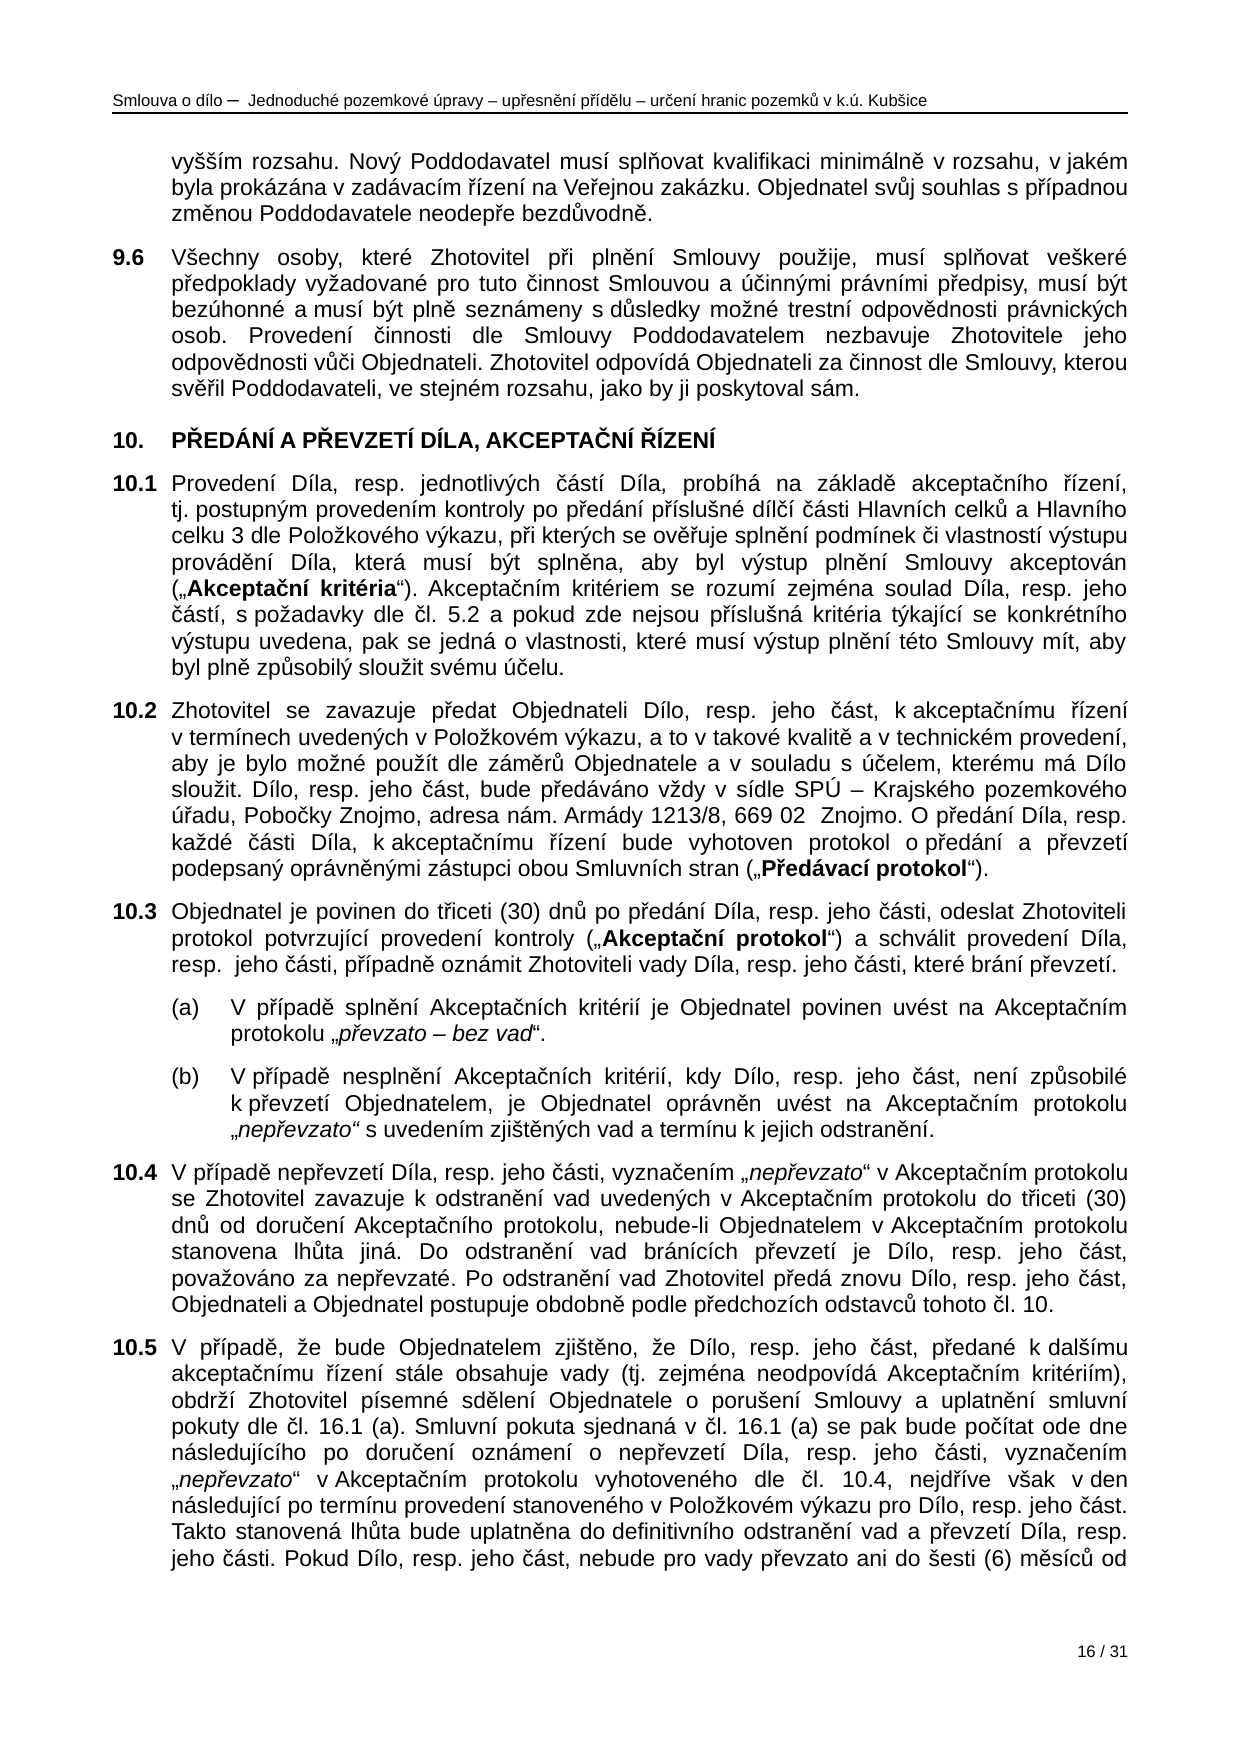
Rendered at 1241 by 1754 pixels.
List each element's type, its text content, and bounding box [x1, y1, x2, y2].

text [112, 148, 1128, 227]
text V případě nepřevzetí Díla, resp. jeho části, vyznačením „nepřevzato“ v Akceptačním protokolu se Zhotovitel zavazuje k odstranění vad uvedených v Akceptačním protokolu do třiceti (30) dnů od doručení Akceptačního protokolu, nebude-li Objednatelem v Akceptačním protokolu stanovena lhůta jiná. Do odstranění vad bránících převzetí je Dílo, resp. jeho část, považováno za nepřevzaté. Po odstranění vad Zhotovitel předá znovu Dílo, resp. jeho část, Objednateli a Objednatel postupuje obdobně podle předchozích odstavců tohoto čl. 10. [112, 1159, 1128, 1317]
text Objednatel je povinen do třiceti (30) dnů po předání Díla, resp. jeho části, odeslat Zhotoviteli protokol potvrzující provedení kontroly („Akceptační protokol“) a schválit provedení Díla, resp. jeho části, případně oznámit Zhotoviteli vady Díla, resp. jeho části, které brání převzetí. [112, 898, 1128, 977]
text Předání a převzetí Díla, Akceptační řízení [112, 427, 1128, 453]
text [112, 1334, 1128, 1571]
list V případě nesplnění Akceptačních kritérií, kdy Dílo, resp. jeho část, není způsobilé k převzetí Objednatelem, je Objednatel oprávněn uvést na Akceptačním protokolu „nepřevzato“ s uvedením zjištěných vad a termínu k jejich odstranění. [171, 1063, 1128, 1142]
list V případě splnění Akceptačních kritérií je Objednatel povinen uvést na Akceptačním protokolu „převzato – bez vad“. [171, 994, 1128, 1047]
text Zhotovitel se zavazuje předat Objednateli Dílo, resp. jeho část, k akceptačnímu řízení v termínech uvedených v Položkovém výkazu, a to v takové kvalitě a v technickém provedení, aby je bylo možné použít dle záměrů Objednatele a v souladu s účelem, kterému má Dílo sloužit. Dílo, resp. jeho část, bude předáváno vždy v sídle SPÚ – Krajského pozemkového úřadu, Pobočky Znojmo, adresa nám. Armády 1213/8, 669 02 Znojmo. O předání Díla, resp. každé části Díla, k akceptačnímu řízení bude vyhotoven protokol o předání a převzetí podepsaný oprávněnými zástupci obou Smluvních stran („Předávací protokol“). [112, 697, 1128, 882]
text Provedení Díla, resp. jednotlivých částí Díla, probíhá na základě akceptačního řízení, tj. postupným provedením kontroly po předání příslušné dílčí části Hlavních celků a Hlavního celku 3 dle Položkového výkazu, při kterých se ověřuje splnění podmínek či vlastností výstupu provádění Díla, která musí být splněna, aby byl výstup plnění Smlouvy akceptován („Akceptační kritéria“). Akceptačním kritériem se rozumí zejména soulad Díla, resp. jeho částí, s požadavky dle čl. 5.2 a pokud zde nejsou příslušná kritéria týkající se konkrétního výstupu uvedena, pak se jedná o vlastnosti, které musí výstup plnění této Smlouvy mít, aby byl plně způsobilý sloužit svému účelu. [112, 469, 1128, 680]
text Všechny osoby, které Zhotovitel při plnění Smlouvy použije, musí splňovat veškeré předpoklady vyžadované pro tuto činnost Smlouvou a účinnými právními předpisy, musí být bezúhonné a musí být plně seznámeny s důsledky možné trestní odpovědnosti právnických osob. Provedení činnosti dle Smlouvy Poddodavatelem nezbavuje Zhotovitele jeho odpovědnosti vůči Objednateli. Zhotovitel odpovídá Objednateli za činnost dle Smlouvy, kterou svěřil Poddodavateli, ve stejném rozsahu, jako by ji poskytoval sám. [112, 243, 1128, 402]
